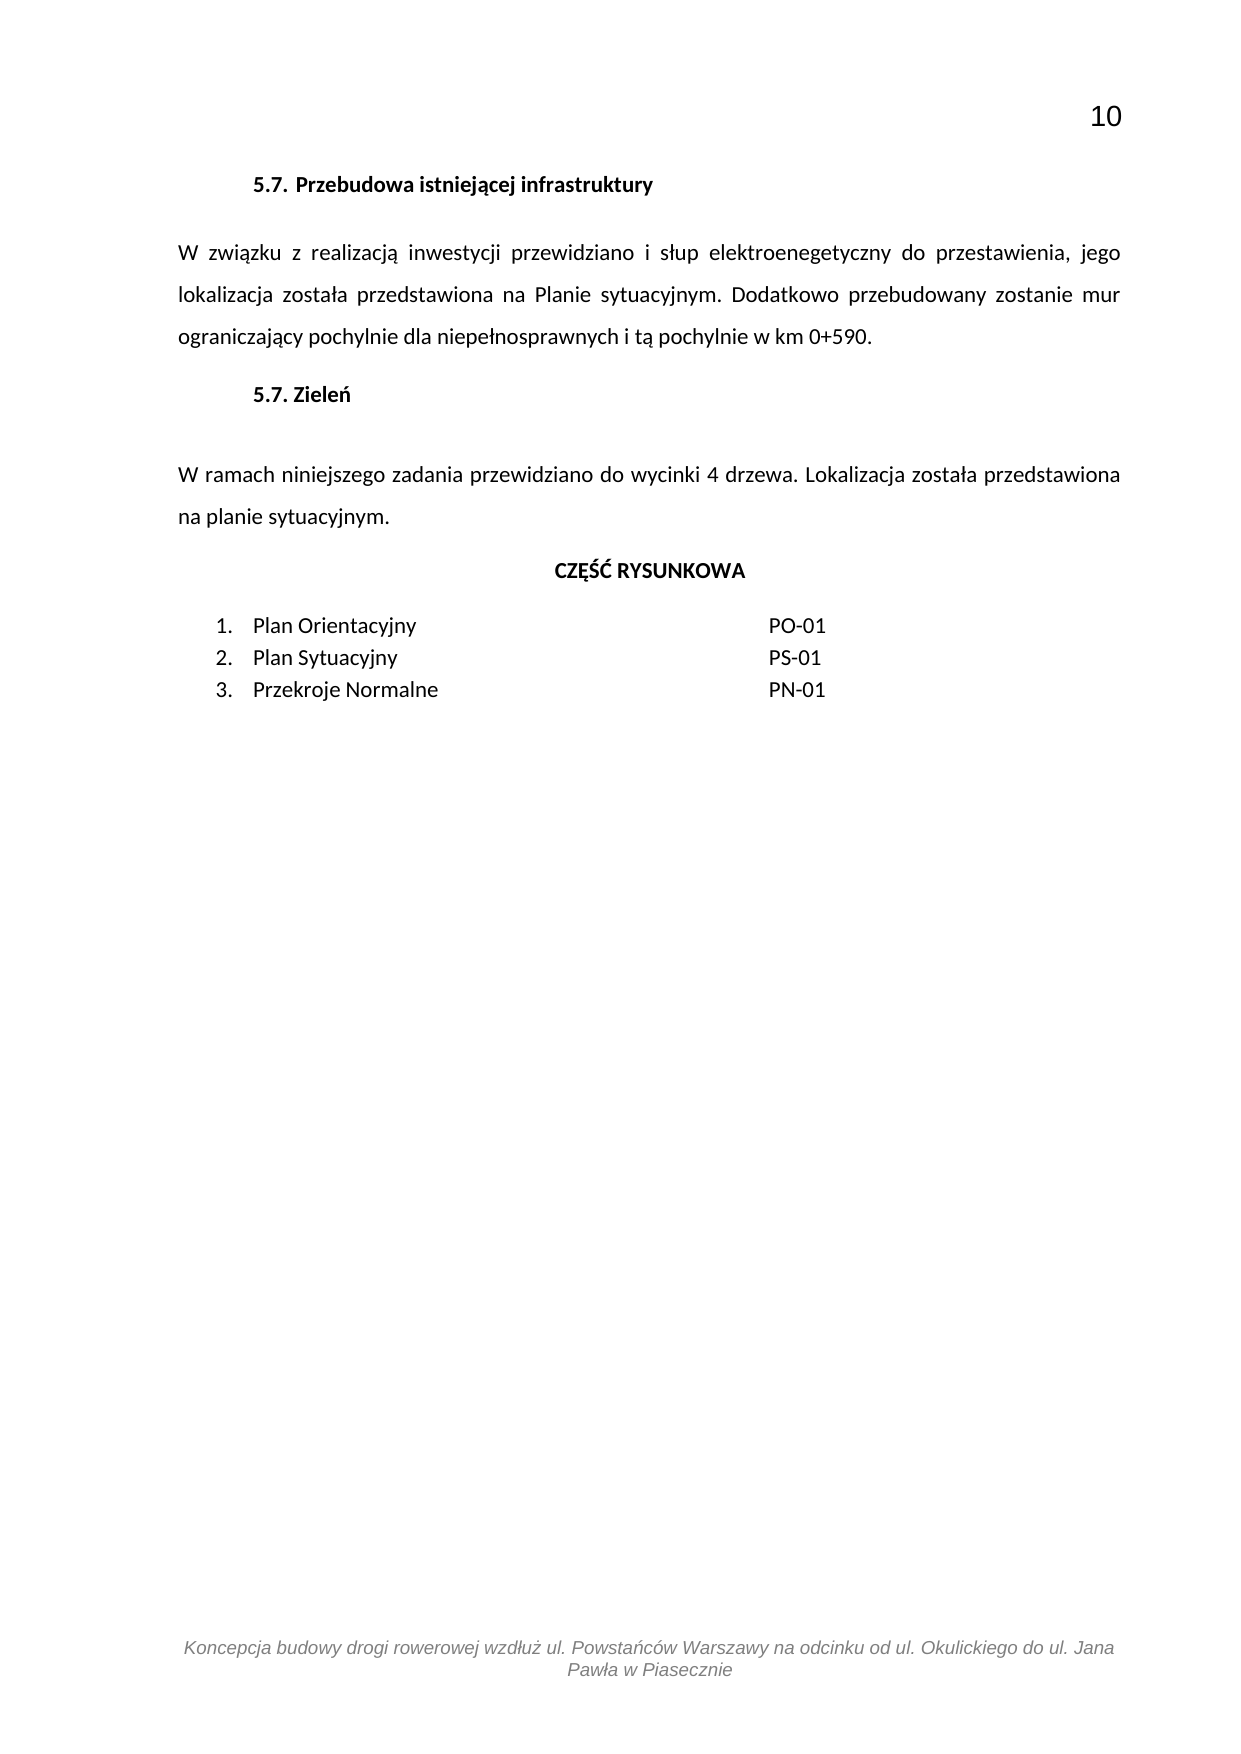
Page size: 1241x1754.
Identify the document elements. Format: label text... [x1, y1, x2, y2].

text W ramach niniejszego zadania przewidziano do wycinki 4 drzewa. Lokalizacja została przedstawiona na planie sytuacyjnym. [178, 460, 1122, 530]
text W związku z realizacją inwestycji przewidziano i słup elektroenegetyczny do przestawienia, jego lokalizacja została przedstawiona na Planie sytuacyjnym. Dodatkowo przebudowany zostanie mur ograniczający pochylnie dla niepełnosprawnych i tą pochylnie w km 0+590. [178, 238, 1122, 350]
subtitle Przebudowa istniejącej infrastruktury [253, 166, 1122, 198]
list Przekroje Normalne PN-01 [215, 675, 1122, 703]
list Plan Orientacyjny PO-01 [215, 611, 1122, 639]
subtitle 5.7. Zieleń [253, 377, 1122, 408]
list Plan Sytuacyjny PS-01 [215, 643, 1122, 671]
text CZĘŚĆ RYSUNKOWA [178, 556, 1122, 584]
